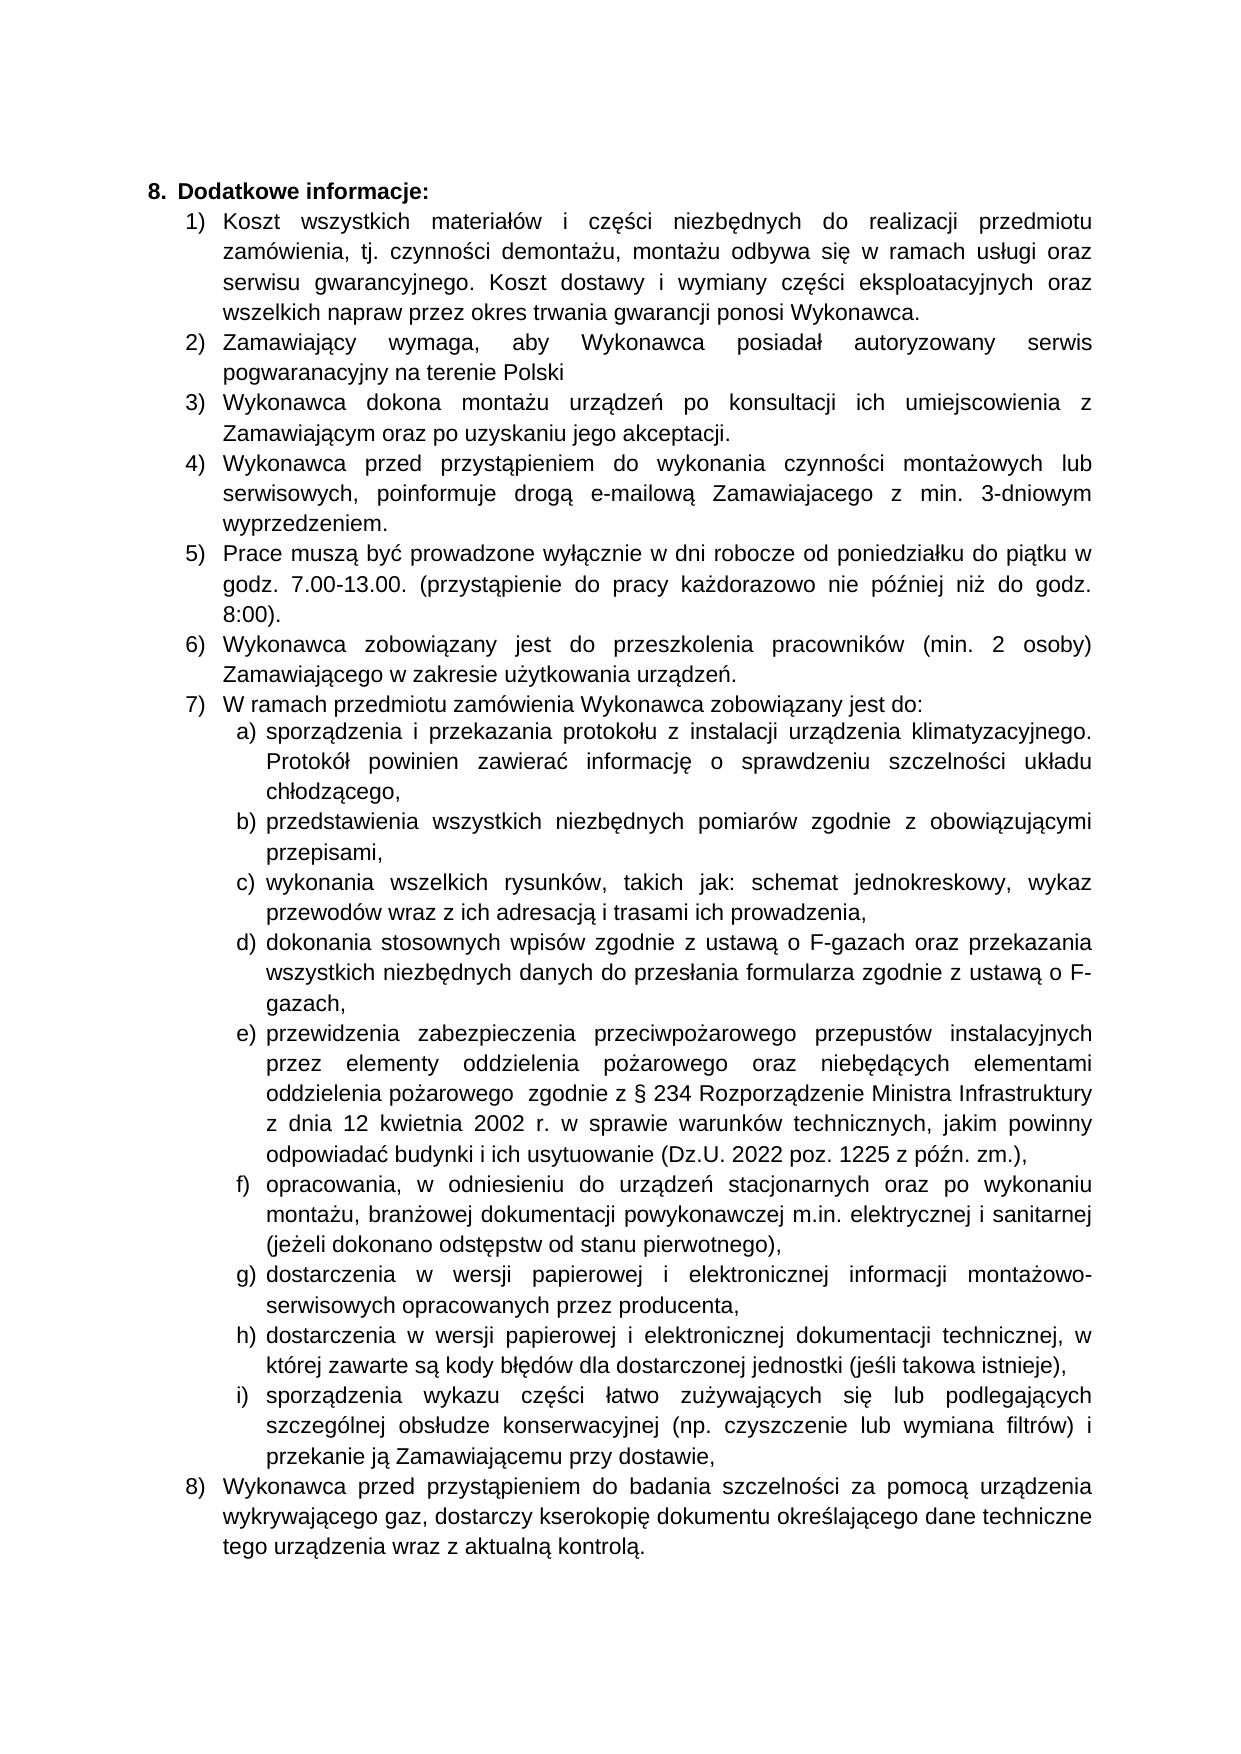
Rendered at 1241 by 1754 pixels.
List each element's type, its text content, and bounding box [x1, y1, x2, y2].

list sporządzenia i przekazania protokołu z instalacji urządzenia klimatyzacyjnego. Protokół powinien zawierać informację o sprawdzeniu szczelności układu chłodzącego, [236, 718, 1093, 804]
list Wykonawca przed przystąpieniem do wykonania czynności montażowych lub serwisowych, poinformuje drogą e-mailową Zamawiajacego z min. 3-dniowym wyprzedzeniem. [185, 450, 1093, 536]
list dostarczenia w wersji papierowej i elektronicznej informacji montażowo-serwisowych opracowanych przez producenta, [236, 1261, 1093, 1318]
list wykonania wszelkich rysunków, takich jak: schemat jednokreskowy, wykaz przewodów wraz z ich adresacją i trasami ich prowadzenia, [236, 869, 1093, 925]
list dostarczenia w wersji papierowej i elektronicznej dokumentacji technicznej, w której zawarte są kody błędów dla dostarczonej jednostki (jeśli takowa istnieje), [236, 1322, 1093, 1378]
list przewidzenia zabezpieczenia przeciwpożarowego przepustów instalacyjnych przez elementy oddzielenia pożarowego oraz niebędących elementami oddzielenia pożarowego zgodnie z § 234 Rozporządzenie Ministra Infrastruktury z dnia 12 kwietnia 2002 r. w sprawie warunków technicznych, jakim powinny odpowiadać budynki i ich usytuowanie (Dz.U. 2022 poz. 1225 z późn. zm.), [236, 1020, 1093, 1167]
list Wykonawca przed przystąpieniem do badania szczelności za pomocą urządzenia wykrywającego gaz, dostarczy kserokopię dokumentu określającego dane techniczne tego urządzenia wraz z aktualną kontrolą. [185, 1473, 1093, 1560]
list Wykonawca zobowiązany jest do przeszkolenia pracowników (min. 2 osoby) Zamawiającego w zakresie użytkowania urządzeń. [185, 631, 1093, 687]
list dokonania stosownych wpisów zgodnie z ustawą o F-gazach oraz przekazania wszystkich niezbędnych danych do przesłania formularza zgodnie z ustawą o F-gazach, [236, 929, 1093, 1016]
list sporządzenia wykazu części łatwo zużywających się lub podlegających szczególnej obsłudze konserwacyjnej (np. czyszczenie lub wymiana filtrów) i przekanie ją Zamawiającemu przy dostawie, [236, 1382, 1093, 1469]
list Dodatkowe informacje: [148, 178, 1104, 204]
list przedstawienia wszystkich niezbędnych pomiarów zgodnie z obowiązującymi przepisami, [236, 808, 1093, 865]
list opracowania, w odniesieniu do urządzeń stacjonarnych oraz po wykonaniu montażu, branżowej dokumentacji powykonawczej m.in. elektrycznej i sanitarnej (jeżeli dokonano odstępstw od stanu pierwotnego), [236, 1171, 1093, 1258]
list W ramach przedmiotu zamówienia Wykonawca zobowiązany jest do: [185, 691, 1093, 718]
list Zamawiający wymaga, aby Wykonawca posiadał autoryzowany serwis pogwaranacyjny na terenie Polski [185, 329, 1093, 385]
list Prace muszą być prowadzone wyłącznie w dni robocze od poniedziałku do piątku w godz. 7.00-13.00. (przystąpienie do pracy każdorazowo nie później niż do godz. 8:00). [185, 540, 1093, 627]
list Wykonawca dokona montażu urządzeń po konsultacji ich umiejscowienia z Zamawiającym oraz po uzyskaniu jego akceptacji. [185, 389, 1093, 446]
list Koszt wszystkich materiałów i części niezbędnych do realizacji przedmiotu zamówienia, tj. czynności demontażu, montażu odbywa się w ramach usługi oraz serwisu gwarancyjnego. Koszt dostawy i wymiany części eksploatacyjnych oraz wszelkich napraw przez okres trwania gwarancji ponosi Wykonawca. [185, 208, 1093, 325]
